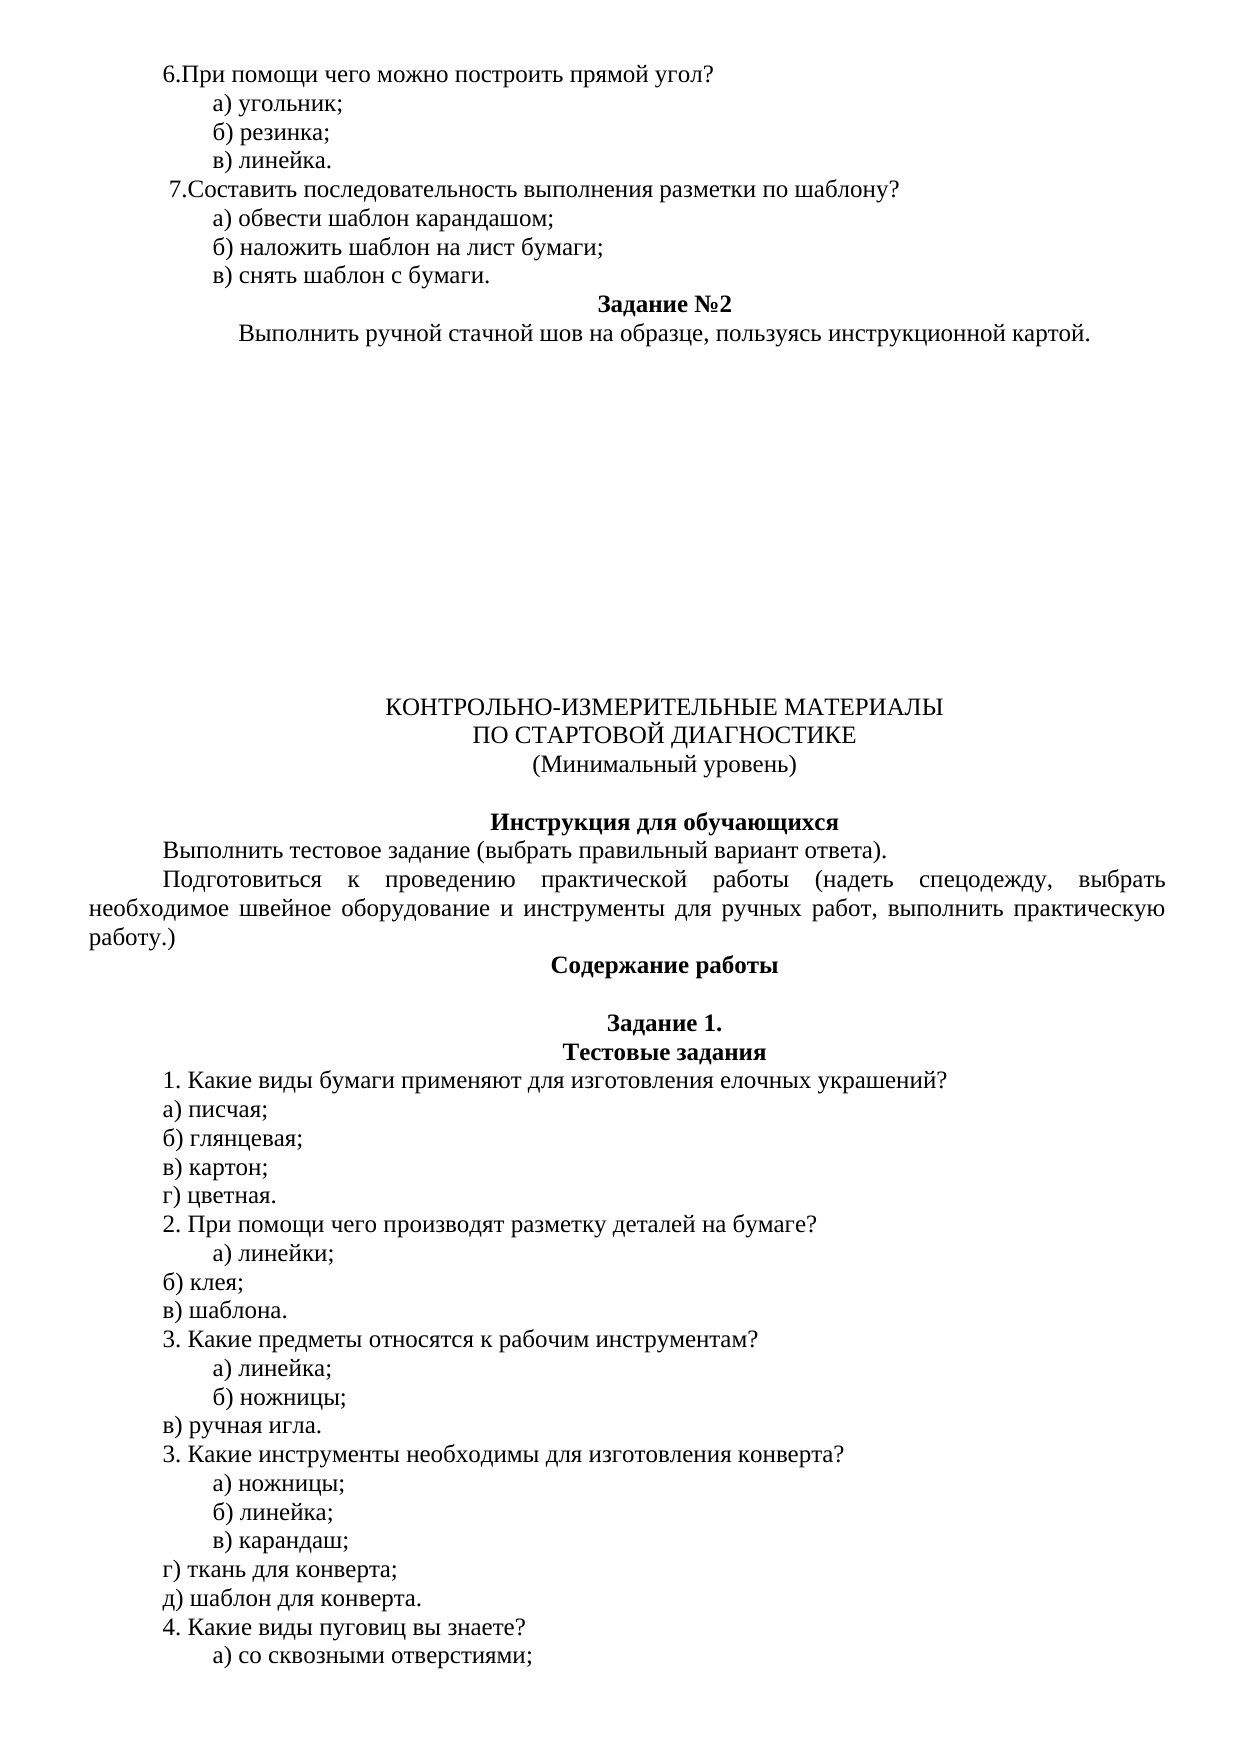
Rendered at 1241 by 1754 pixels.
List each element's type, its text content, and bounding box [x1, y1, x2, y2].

text (Минимальный уровень) [89, 749, 1167, 778]
text в) картон; [89, 1152, 1167, 1180]
text б) линейка; [89, 1497, 1167, 1525]
text а) ножницы; [89, 1468, 1167, 1497]
text б) клея; [89, 1267, 1167, 1295]
text а) угольник; [89, 88, 1167, 117]
text г) ткань для конверта; [89, 1554, 1167, 1583]
text 3. Какие инструменты необходимы для изготовления конверта? [89, 1439, 1167, 1468]
text а) обвести шаблон карандашом; [89, 203, 1167, 232]
text ПО СТАРТОВОЙ ДИАГНОСТИКЕ [89, 720, 1167, 749]
text 4. Какие виды пуговиц вы знаете? [89, 1612, 1167, 1640]
text Тестовые задания [89, 1037, 1167, 1065]
text в) линейка. [89, 145, 1167, 174]
text в) снять шаблон с бумаги. [89, 260, 1167, 289]
text а) писчая; [89, 1094, 1167, 1123]
text 2. При помощи чего производят разметку деталей на бумаге? [89, 1209, 1167, 1238]
text Задание 1. [89, 1008, 1167, 1037]
text 1. Какие виды бумаги применяют для изготовления елочных украшений? [89, 1065, 1167, 1094]
text в) карандаш; [89, 1525, 1167, 1554]
text г) цветная. [89, 1180, 1167, 1209]
text Содержание работы [89, 950, 1167, 979]
text Подготовиться к проведению практической работы (надеть спецодежду, выбрать необходимое швейное оборудование и инструменты для ручных работ, выполнить практическую работу.) [89, 864, 1167, 950]
text б) резинка; [89, 117, 1167, 145]
text б) наложить шаблон на лист бумаги; [89, 232, 1167, 260]
text Инструкция для обучающихся [89, 807, 1167, 835]
text КОНТРОЛЬНО-ИЗМЕРИТЕЛЬНЫЕ МАТЕРИАЛЫ [89, 692, 1167, 720]
text в) ручная игла. [89, 1410, 1167, 1439]
text в) шаблона. [89, 1295, 1167, 1324]
text 7.Составить последовательность выполнения разметки по шаблону? [89, 174, 1167, 203]
text а) линейки; [89, 1238, 1167, 1267]
text б) ножницы; [89, 1382, 1167, 1410]
text Выполнить ручной стачной шов на образце, пользуясь инструкционной картой. [89, 318, 1167, 347]
text б) глянцевая; [89, 1123, 1167, 1152]
text Выполнить тестовое задание (выбрать правильный вариант ответа). [89, 835, 1167, 864]
text д) шаблон для конверта. [89, 1583, 1167, 1612]
text 6.При помощи чего можно построить прямой угол? [89, 59, 1167, 88]
text Задание №2 [89, 289, 1167, 318]
text 3. Какие предметы относятся к рабочим инструментам? [89, 1324, 1167, 1353]
text а) линейка; [89, 1353, 1167, 1382]
text а) со сквозными отверстиями; [89, 1640, 1167, 1669]
